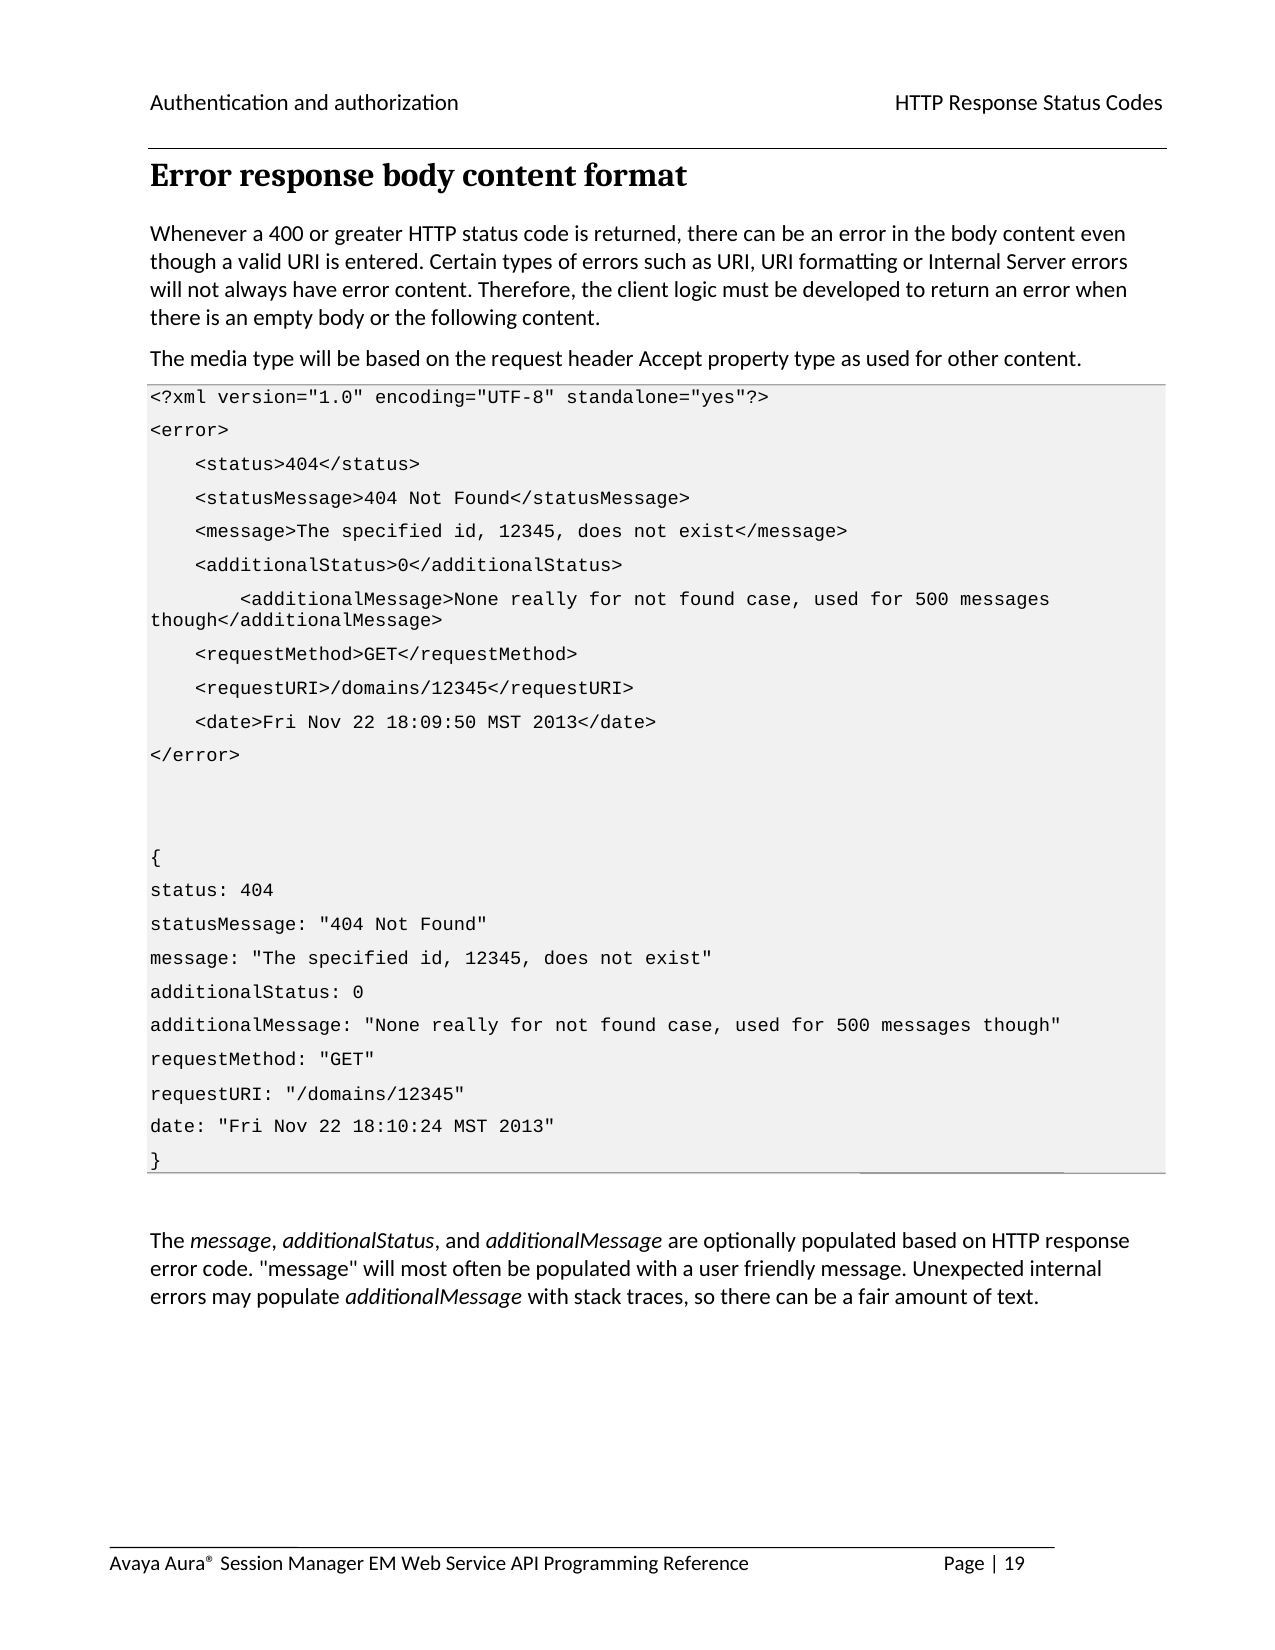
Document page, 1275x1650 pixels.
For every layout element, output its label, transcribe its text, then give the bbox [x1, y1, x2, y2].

text Whenever a 400 or greater HTTP status code is returned, there can be an error in the body content even though a valid URI is entered. Certain types of errors such as URI, URI formatting or Internal Server errors will not always have error content. Therefore, the client logic must be developed to return an error when there is an empty body or the following content. [150, 219, 1129, 331]
text The media type will be based on the request header Accept property type as used for other content. [150, 344, 1185, 372]
subtitle Error response body content format [150, 156, 1185, 194]
text The message, additionalStatus, and additionalMessage are optionally populated based on HTTP response error code. "message" will most often be populated with a user friendly message. Unexpected internal errors may populate additionalMessage with stack traces, so there can be a fair amount of text. [150, 1226, 1133, 1310]
